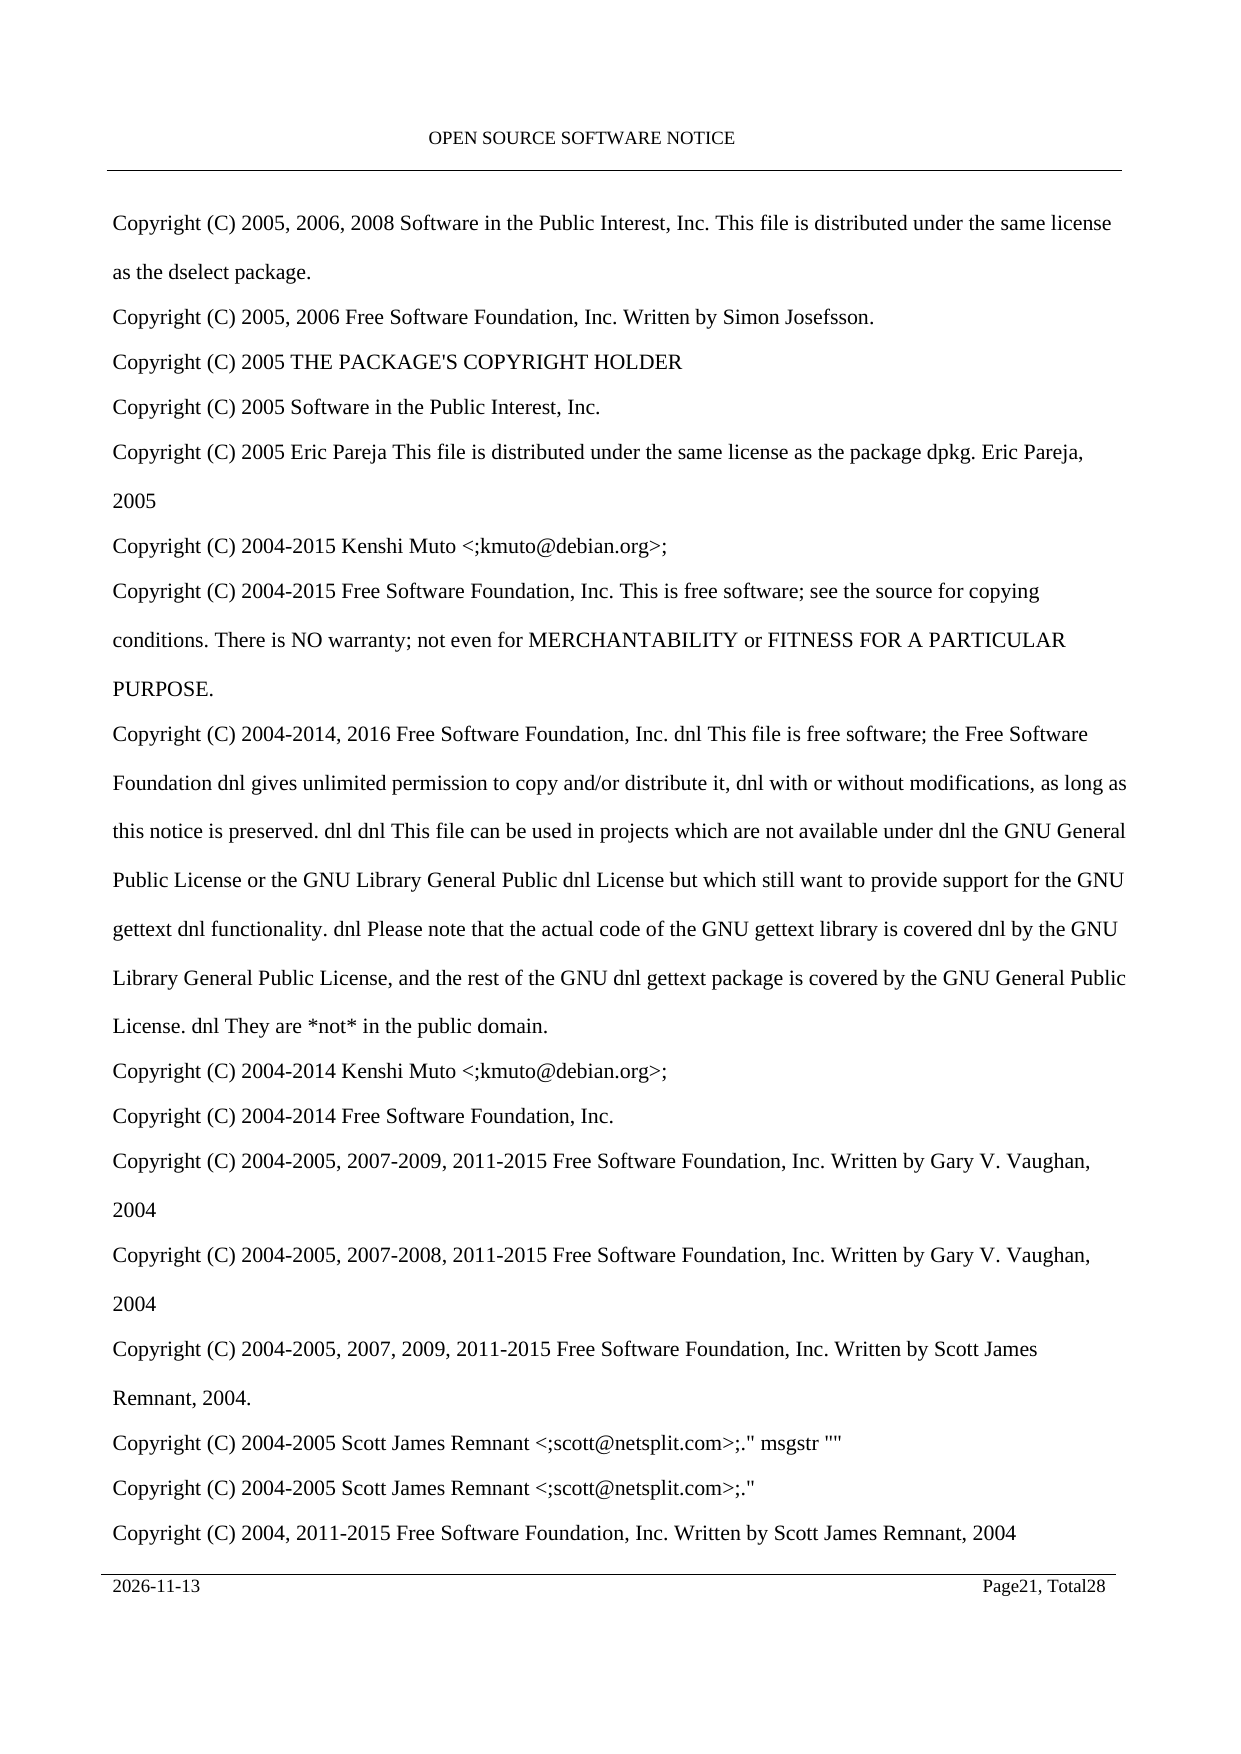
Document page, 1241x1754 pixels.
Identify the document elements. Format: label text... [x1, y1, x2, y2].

text Copyright (C) 2004-2014, 2016 Free Software Foundation, Inc. dnl This file is free software; the Free Software Foundation dnl gives unlimited permission to copy and/or distribute it, dnl with or without modifications, as long as this notice is preserved. dnl dnl This file can be used in projects which are not available under dnl the GNU General Public License or the GNU Library General Public dnl License but which still want to provide support for the GNU gettext dnl functionality. dnl Please note that the actual code of the GNU gettext library is covered dnl by the GNU Library General Public License, and the rest of the GNU dnl gettext package is covered by the GNU General Public License. dnl They are *not* in the public domain. [112, 717, 1128, 1042]
text Copyright (C) 2004-2015 Kenshi Muto <;kmuto@debian.org>; [112, 529, 1128, 562]
text Copyright (C) 2004-2014 Kenshi Muto <;kmuto@debian.org>; [112, 1055, 1128, 1087]
text Copyright (C) 2004, 2011-2015 Free Software Foundation, Inc. Written by Scott James Remnant, 2004 [112, 1517, 1128, 1549]
text Copyright (C) 2004-2005, 2007-2009, 2011-2015 Free Software Foundation, Inc. Written by Gary V. Vaughan, 2004 [112, 1145, 1128, 1226]
text Copyright (C) 2005, 2006 Free Software Foundation, Inc. Written by Simon Josefsson. [112, 300, 1128, 333]
text Copyright (C) 2004-2015 Free Software Foundation, Inc. This is free software; see the source for copying conditions. There is NO warranty; not even for MERCHANTABILITY or FITNESS FOR A PARTICULAR PURPOSE. [112, 574, 1128, 704]
text Copyright (C) 2005, 2006, 2008 Software in the Public Interest, Inc. This file is distributed under the same license as the dselect package. [112, 206, 1128, 288]
text Copyright (C) 2004-2005 Scott James Remnant <;scott@netsplit.com>;." msgstr "" [112, 1426, 1128, 1459]
text Copyright (C) 2004-2005, 2007, 2009, 2011-2015 Free Software Foundation, Inc. Written by Scott James Remnant, 2004. [112, 1333, 1128, 1414]
text Copyright (C) 2005 THE PACKAGE'S COPYRIGHT HOLDER [112, 345, 1128, 378]
text Copyright (C) 2004-2014 Free Software Foundation, Inc. [112, 1100, 1128, 1132]
text Copyright (C) 2005 Software in the Public Interest, Inc. [112, 390, 1128, 423]
text Copyright (C) 2004-2005 Scott James Remnant <;scott@netsplit.com>;." [112, 1472, 1128, 1504]
text Copyright (C) 2004-2005, 2007-2008, 2011-2015 Free Software Foundation, Inc. Written by Gary V. Vaughan, 2004 [112, 1239, 1128, 1320]
text Copyright (C) 2005 Eric Pareja This file is distributed under the same license as the package dpkg. Eric Pareja, 2005 [112, 436, 1128, 517]
